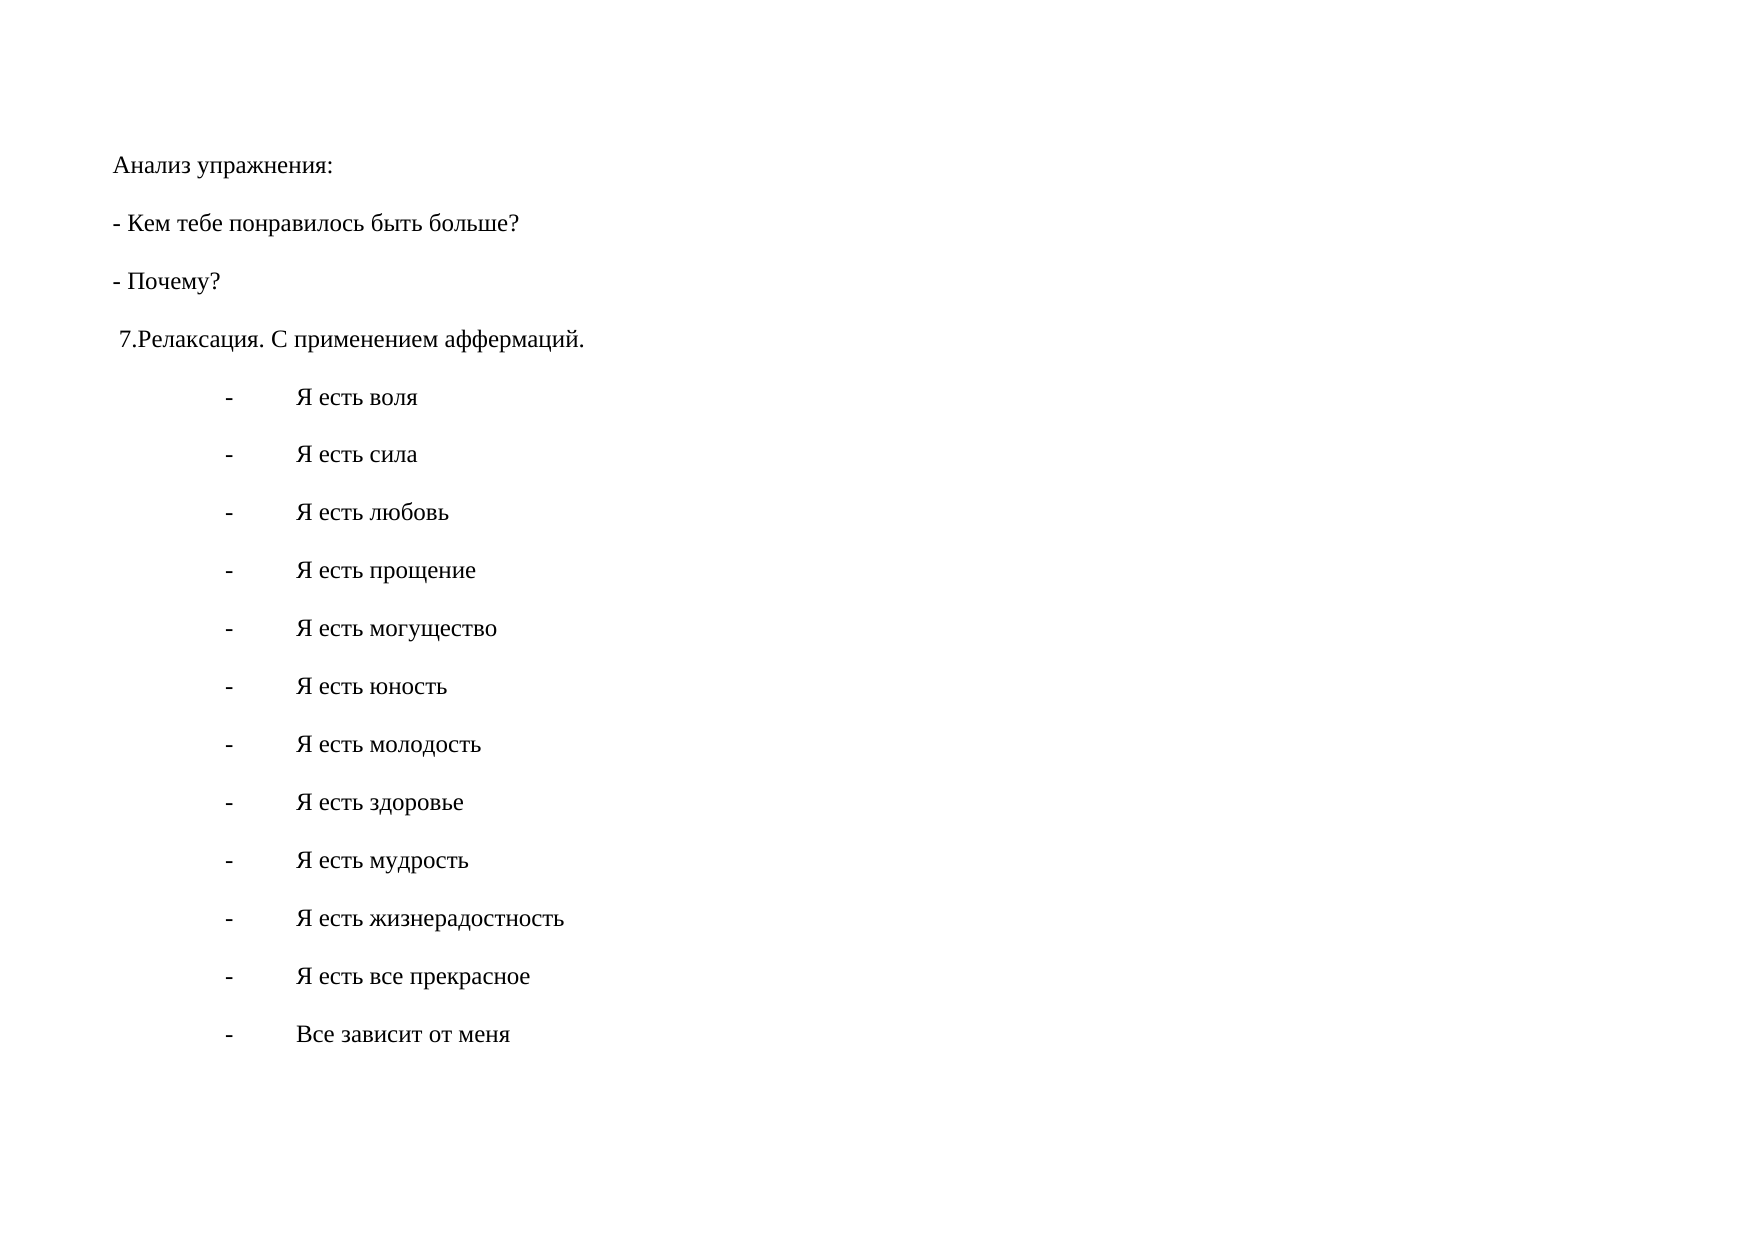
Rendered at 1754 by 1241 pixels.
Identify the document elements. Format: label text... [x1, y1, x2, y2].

text - Я есть любовь [225, 497, 1641, 526]
text - Я есть мудрость [225, 845, 1641, 874]
text - Я есть могущество [225, 613, 1641, 642]
text - Я есть здоровье [225, 787, 1641, 816]
text - Я есть сила [225, 439, 1641, 468]
text - Я есть молодость [225, 729, 1641, 758]
text - Я есть воля [225, 382, 1641, 410]
text Анализ упражнения: [112, 150, 1641, 179]
text - Я есть жизнерадостность [225, 903, 1641, 932]
text 7.Релаксация. С применением аффермаций. [112, 324, 1641, 352]
text - Я есть юность [225, 671, 1641, 700]
text - Кем тебе понравилось быть больше? [112, 208, 1641, 237]
text - Я есть все прекрасное [225, 961, 1641, 989]
text - Почему? [112, 266, 1641, 294]
text - Я есть прощение [225, 555, 1641, 584]
text - Все зависит от меня [225, 1019, 1641, 1047]
